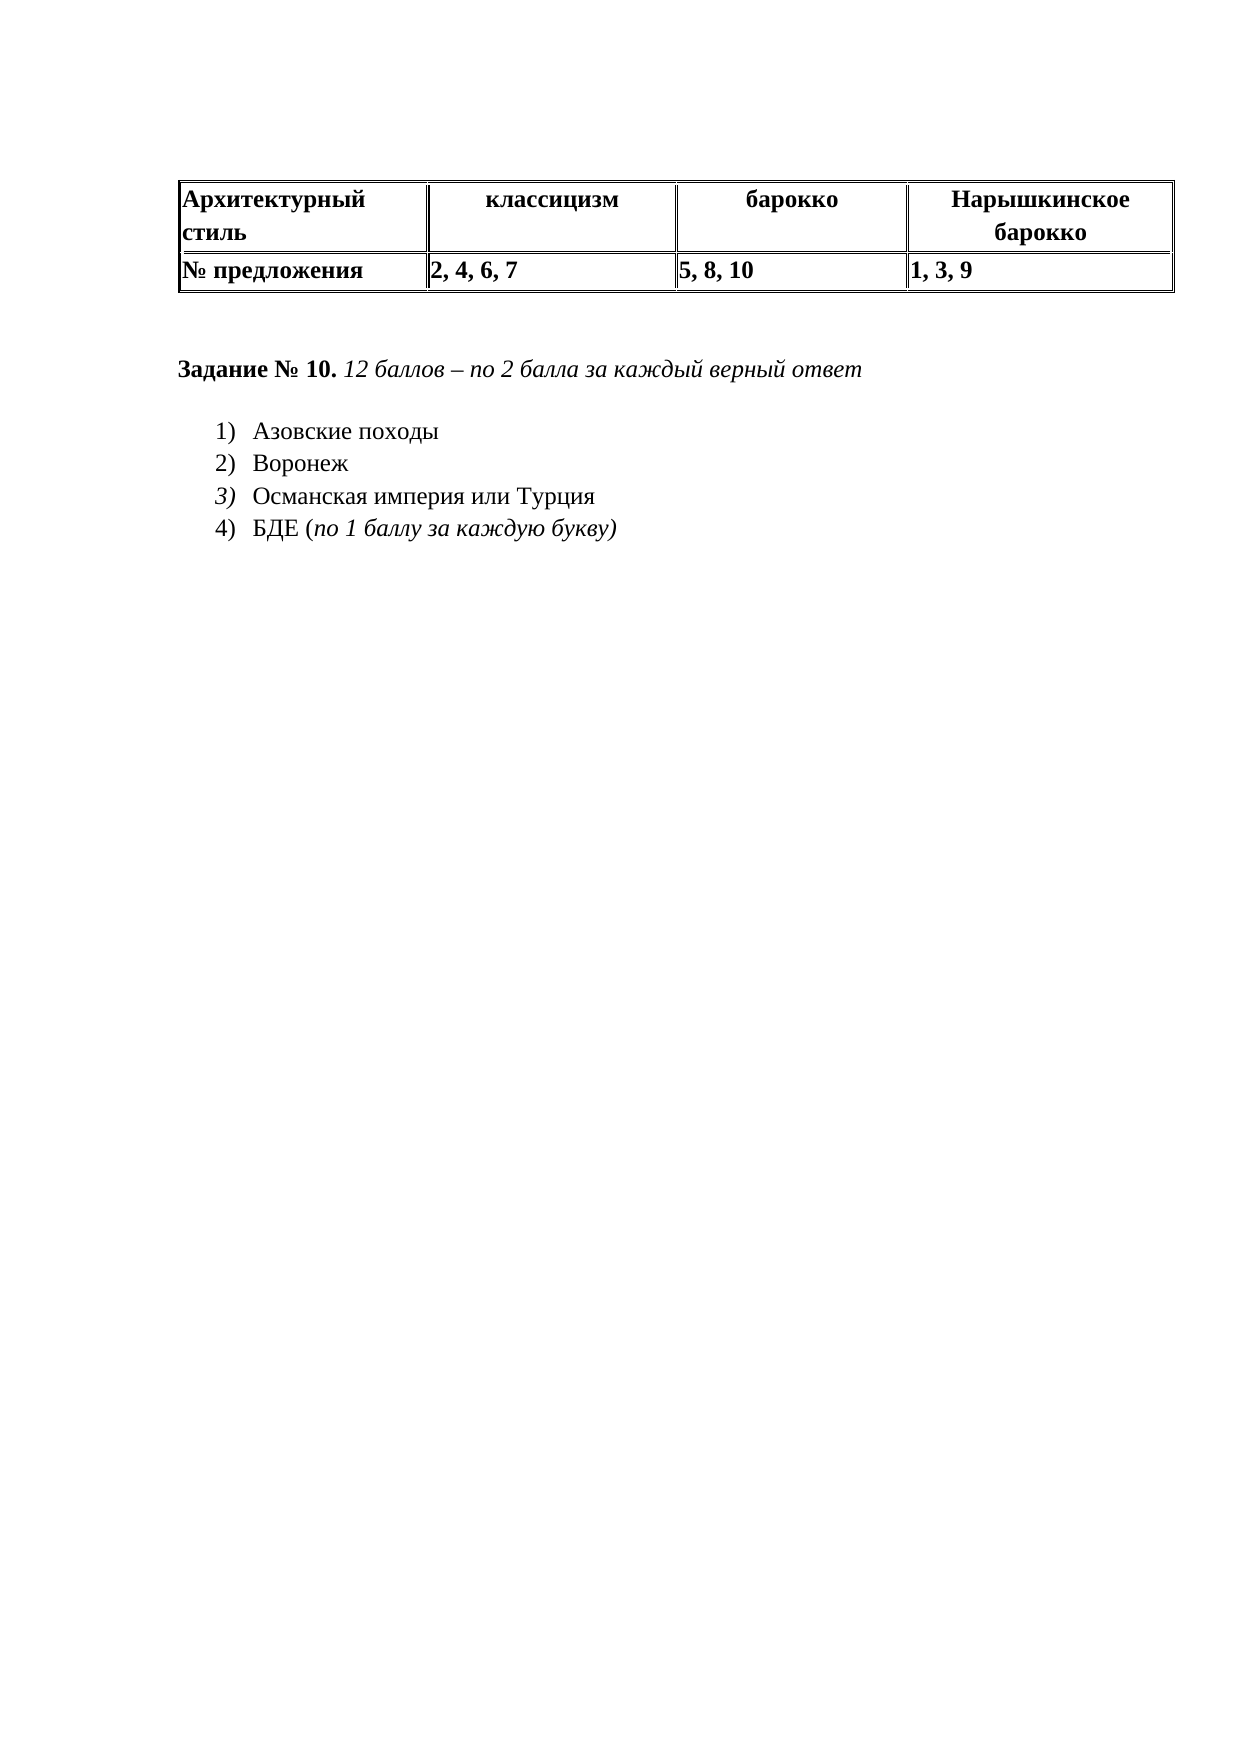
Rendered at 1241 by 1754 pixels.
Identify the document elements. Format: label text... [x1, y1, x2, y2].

table_cell 5, 8, 10 [676, 254, 907, 289]
table_header Нарышкинское барокко [908, 183, 1172, 251]
table_cell 1, 3, 9 [908, 251, 1172, 289]
list Воронеж [215, 448, 1152, 477]
text Задание № 10. 12 баллов – по 2 балла за каждый верный ответ [177, 354, 1152, 383]
table_cell 2, 4, 6, 7 [428, 254, 676, 289]
list Азовские походы [215, 416, 1152, 445]
list БДЕ (по 1 баллу за каждую букву) [215, 513, 1152, 542]
table_header барокко [676, 183, 907, 251]
list Османская империя или Турция [215, 481, 1152, 509]
table_header классицизм [428, 183, 676, 251]
table_cell № предложения [181, 251, 428, 289]
table_header Архитектурный стиль [180, 181, 428, 251]
